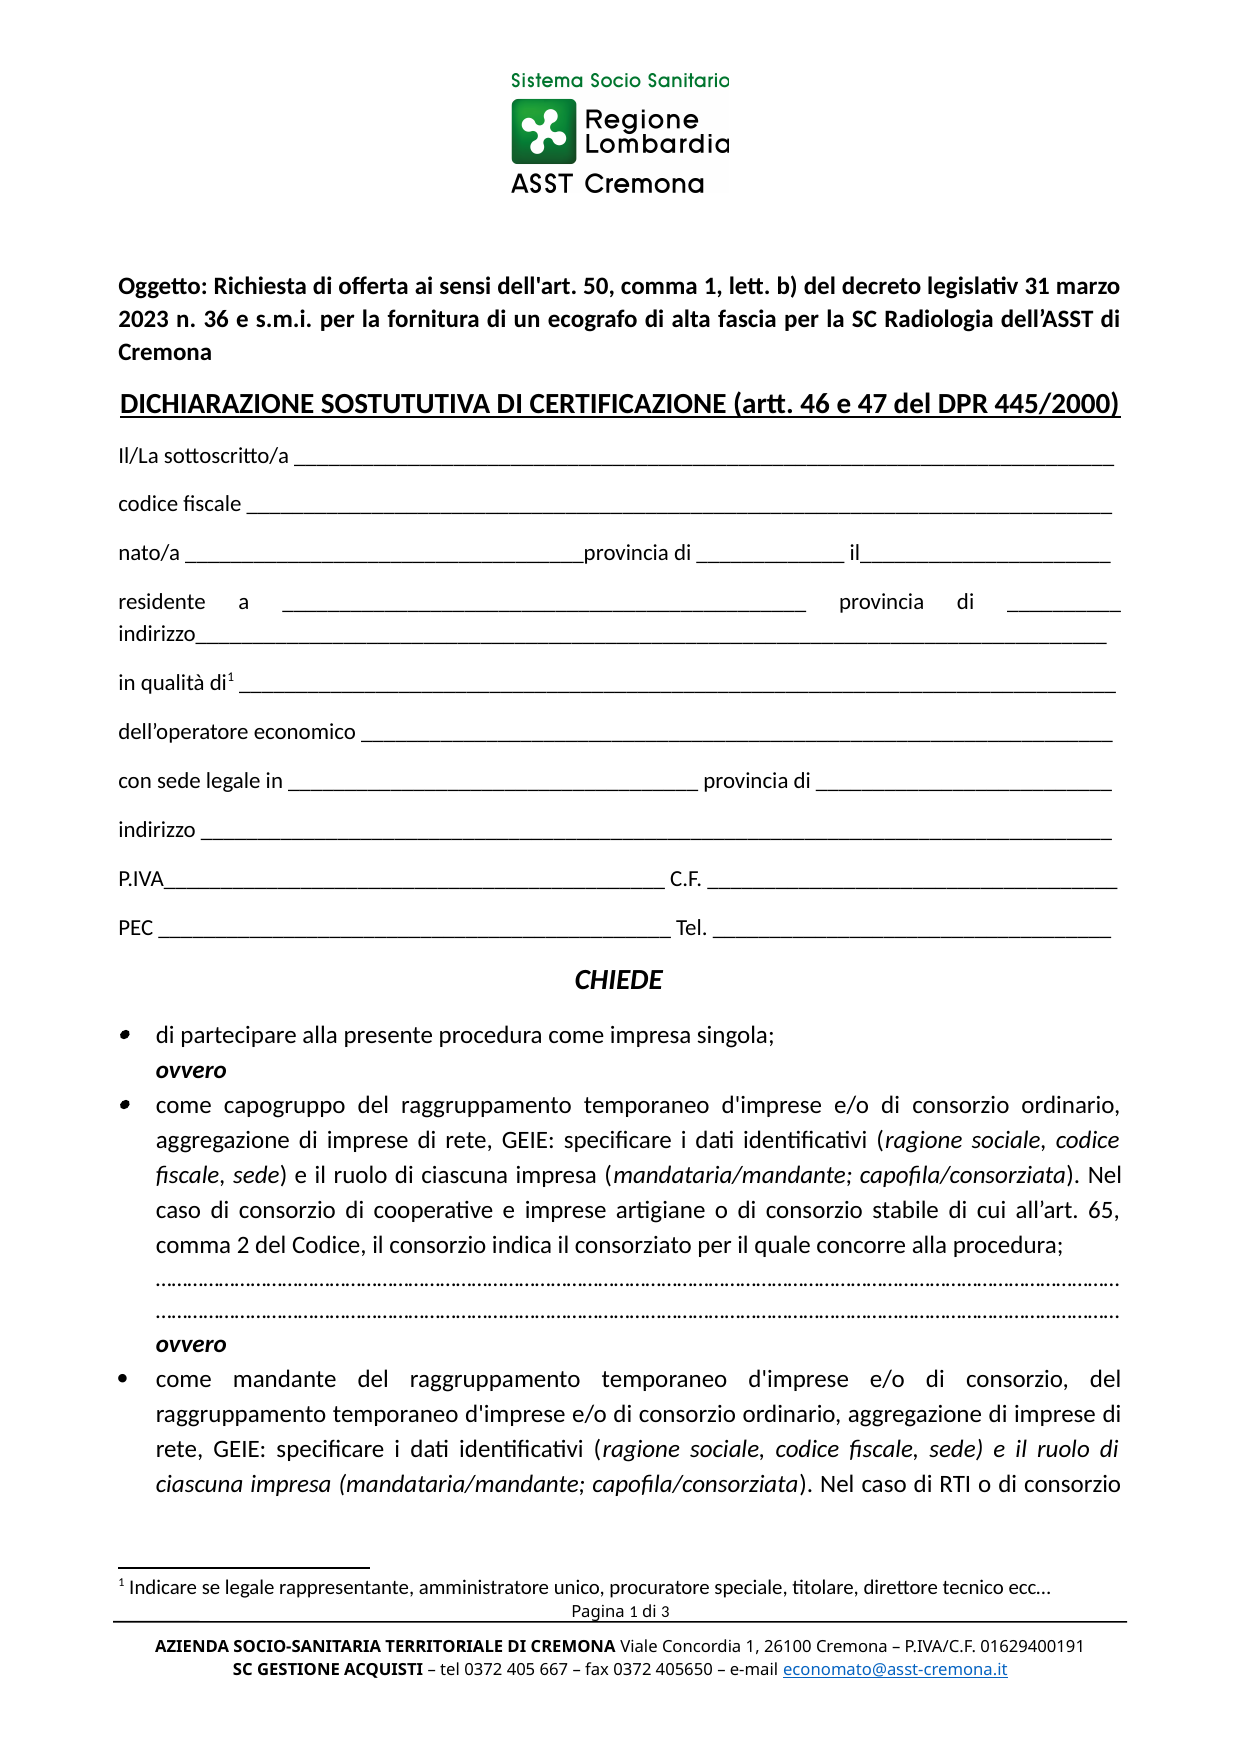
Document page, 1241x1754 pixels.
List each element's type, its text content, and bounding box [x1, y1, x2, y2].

text P.IVA____________________________________________ C.F. ____________________________________ [118, 864, 1122, 892]
text DICHIARAZIONE SOSTUTUTIVA DI CERTIFICAZIONE (artt. 46 e 47 del DPR 445/2000) [118, 386, 1122, 421]
text indirizzo ________________________________________________________________________________ [118, 815, 1122, 843]
text nato/a ___________________________________provincia di _____________ il______________________ [118, 538, 1122, 566]
list di partecipare alla presente procedura come impresa singola; [118, 1019, 1122, 1049]
list ovvero [156, 1328, 1122, 1359]
text codice fiscale ____________________________________________________________________________ [118, 489, 1122, 518]
text PEC _____________________________________________ Tel. ___________________________________ [118, 913, 1122, 941]
list come capogruppo del raggruppamento temporaneo d'imprese e/o di consorzio ordinario, aggregazione di imprese di rete, GEIE: specificare i dati identificativi (ragione sociale, codice fiscale, sede) e il ruolo di ciascuna impresa (mandataria/mandante; capofila/consorziata). Nel caso di consorzio di cooperative e imprese artigiane o di consorzio stabile di cui all’art. 65, comma 2 del Codice, il consorzio indica il consorziato per il quale concorre alla procedura; [118, 1089, 1122, 1259]
text dell’operatore economico __________________________________________________________________ [118, 717, 1122, 745]
list …………………………………………………………………………………………………………………………………………………………………………………………………………………………………………………………………………………………………………………………………… [156, 1264, 1122, 1324]
text Oggetto: Richiesta di offerta ai sensi dell'art. 50, comma 1, lett. b) del decreto legislativ 31 marzo 2023 n. 36 e s.m.i. per la fornitura di un ecografo di alta fascia per la SC Radiologia dell’ASST di Cremona [118, 270, 1122, 367]
text con sede legale in ____________________________________ provincia di __________________________ [118, 766, 1122, 794]
text Il/La sottoscritto/a ________________________________________________________________________ [118, 441, 1122, 469]
text in qualità di _____________________________________________________________________________ [118, 668, 1122, 696]
picture [511, 73, 729, 193]
list ovvero [156, 1054, 1122, 1084]
text CHIEDE [118, 961, 1122, 997]
text residente a ______________________________________________ provincia di __________ indirizzo________________________________________________________________________________ [118, 587, 1122, 647]
